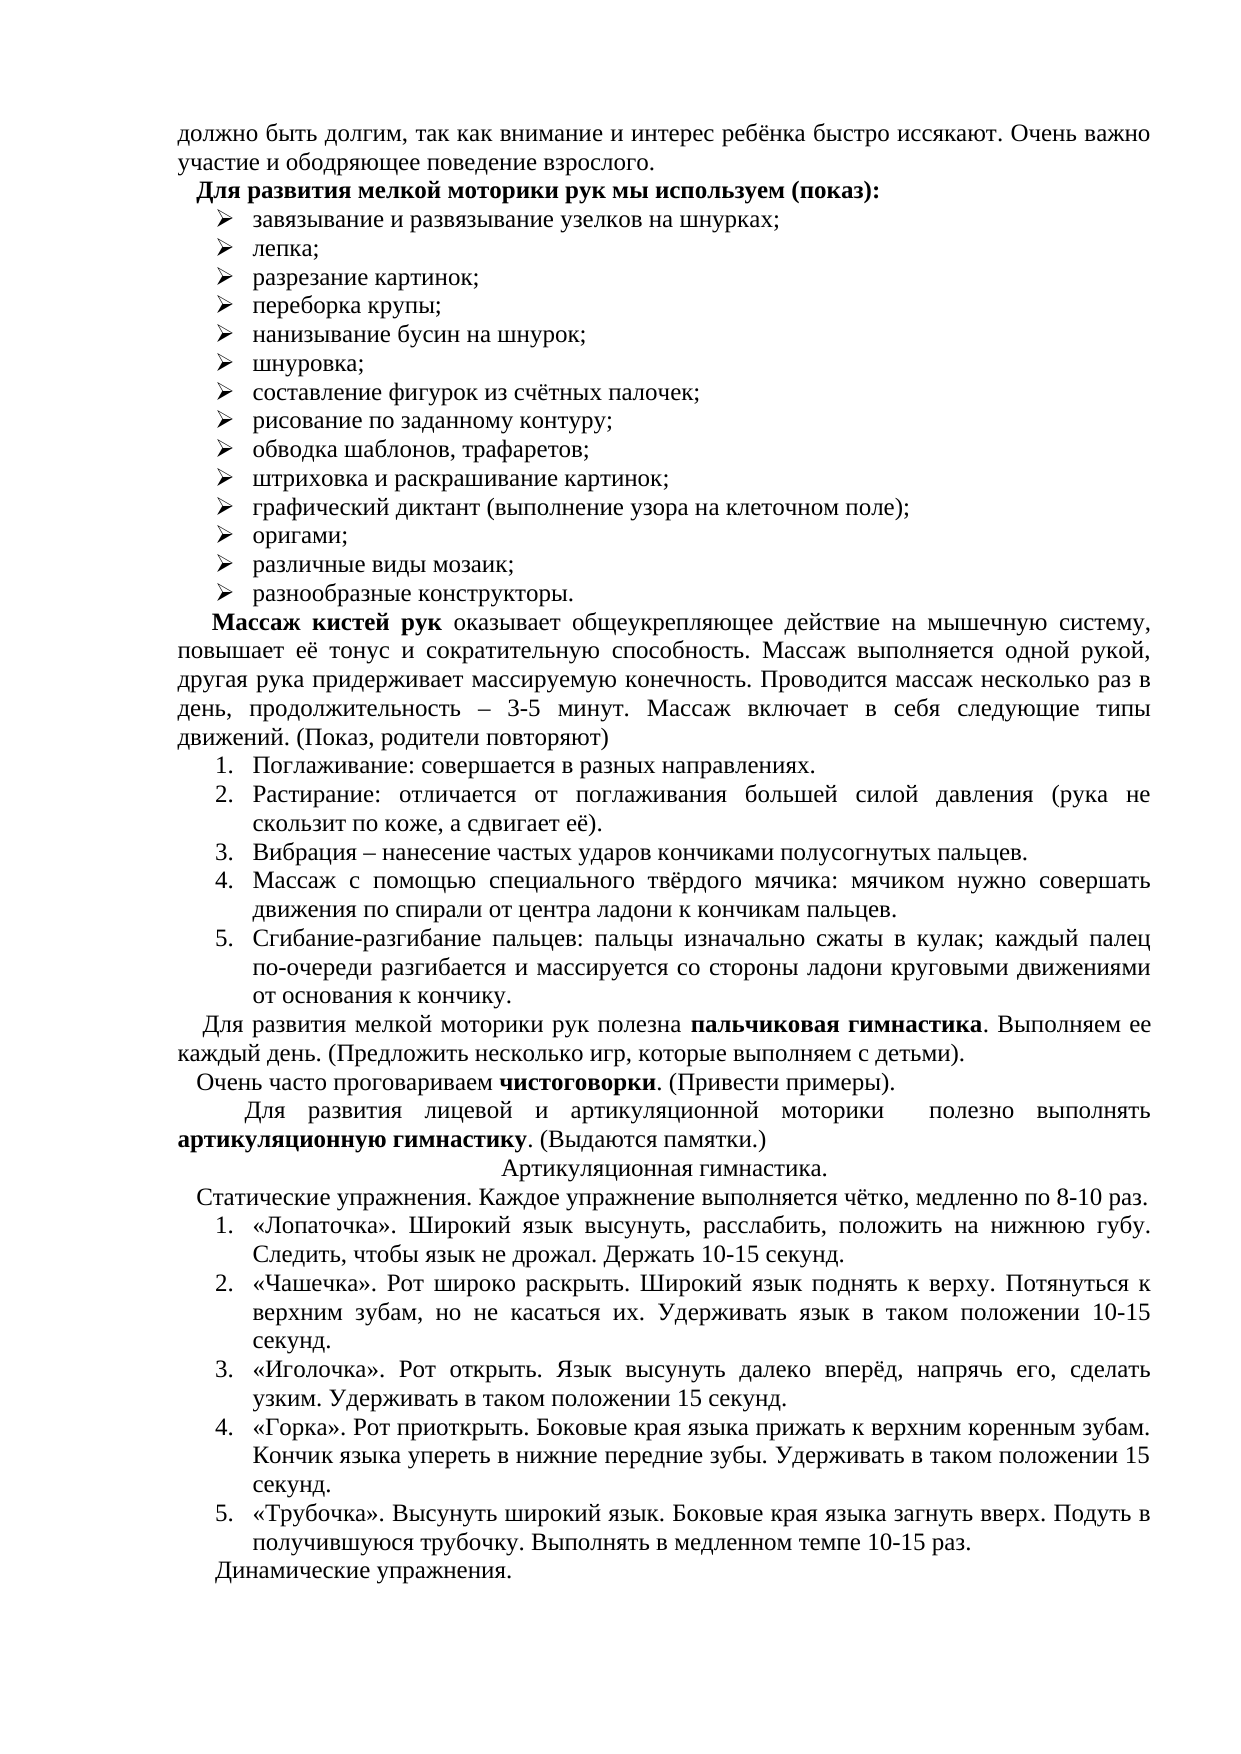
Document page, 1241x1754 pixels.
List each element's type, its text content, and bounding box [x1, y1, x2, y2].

list Массаж с помощью специального твёрдого мячика: мячиком нужно совершать движения по спирали от центра ладони к кончикам пальцев. [215, 1009, 1152, 1067]
text Для развития мелкой моторики рук мы используем (показ): [177, 319, 1152, 348]
list графический диктант (выполнение узора на клеточном поле); [215, 636, 1152, 664]
list «Иголочка». Рот открыть. Язык высунуть далеко вперёд, напрячь его, сделать узким. Удерживать в таком положении 15 секунд. [215, 1498, 1152, 1556]
list различные виды мозаик; [215, 693, 1152, 722]
text Артикуляционная гимнастика. [177, 1297, 1152, 1326]
text Очень часто проговариваем чистоговорки. (Привести примеры). [177, 1211, 1152, 1239]
text Для развития лицевой и артикуляционной моторики полезно выполнять артикуляционную гимнастику. (Выдаются памятки.) [177, 1239, 1152, 1297]
list «Чашечка». Рот широко раскрыть. Широкий язык поднять к верху. Потянуться к верхним зубам, но не касаться их. Удерживать язык в таком положении 10-15 секунд. [215, 1412, 1152, 1498]
text Приёмы развития тонкой моторики рук могут быть самыми разнообразными. Важно, чтобы в движение вовлекалось больше пальцев и движения были как можно более энергичными. Выполнение упражнений должно быть регулярным. Время выполнения не должно быть долгим, так как внимание и интерес ребёнка быстро иссякают. Очень важно участие и ободряющее поведение взрослого. [177, 176, 1152, 319]
list штриховка и раскрашивание картинок; [215, 607, 1152, 636]
list Вибрация – нанесение частых ударов кончиками полусогнутых пальцев. [215, 981, 1152, 1009]
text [177, 118, 1152, 176]
list Сгибание-разгибание пальцев: пальцы изначально сжаты в кулак; каждый палец по-очереди разгибается и массируется со стороны ладони круговыми движениями от основания к кончику. [215, 1067, 1152, 1153]
list переборка крупы; [215, 434, 1152, 463]
list составление фигурок из счётных палочек; [215, 521, 1152, 549]
list шнуровка; [215, 492, 1152, 521]
list нанизывание бусин на шнурок; [215, 463, 1152, 492]
list «Лопаточка». Широкий язык высунуть, расслабить, положить на нижнюю губу. Следить, чтобы язык не дрожал. Держать 10-15 секунд. [215, 1354, 1152, 1412]
list оригами; [215, 664, 1152, 693]
list рисование по заданному контуру; [215, 549, 1152, 578]
text Статические упражнения. Каждое упражнение выполняется чётко, медленно по 8-10 раз. [177, 1326, 1152, 1354]
list обводка шаблонов, трафаретов; [215, 578, 1152, 607]
list Растирание: отличается от поглаживания большей силой давления (рука не скользит по коже, а сдвигает её). [215, 923, 1152, 981]
list завязывание и развязывание узелков на шнурках; [215, 348, 1152, 377]
list разрезание картинок; [215, 406, 1152, 434]
text Массаж кистей рук оказывает общеукрепляющее действие на мышечную систему, повышает её тонус и сократительную способность. Массаж выполняется одной рукой, другая рука придерживает массируемую конечность. Проводится массаж несколько раз в день, продолжительность – 3-5 минут. Массаж включает в себя следующие типы движений. (Показ, родители повторяют) [177, 751, 1152, 894]
list Поглаживание: совершается в разных направлениях. [215, 894, 1152, 923]
text Для развития мелкой моторики рук полезна пальчиковая гимнастика. Выполняем ее каждый день. (Предложить несколько игр, которые выполняем с детьми). [177, 1153, 1152, 1211]
list лепка; [215, 377, 1152, 406]
list разнообразные конструкторы. [215, 722, 1152, 751]
